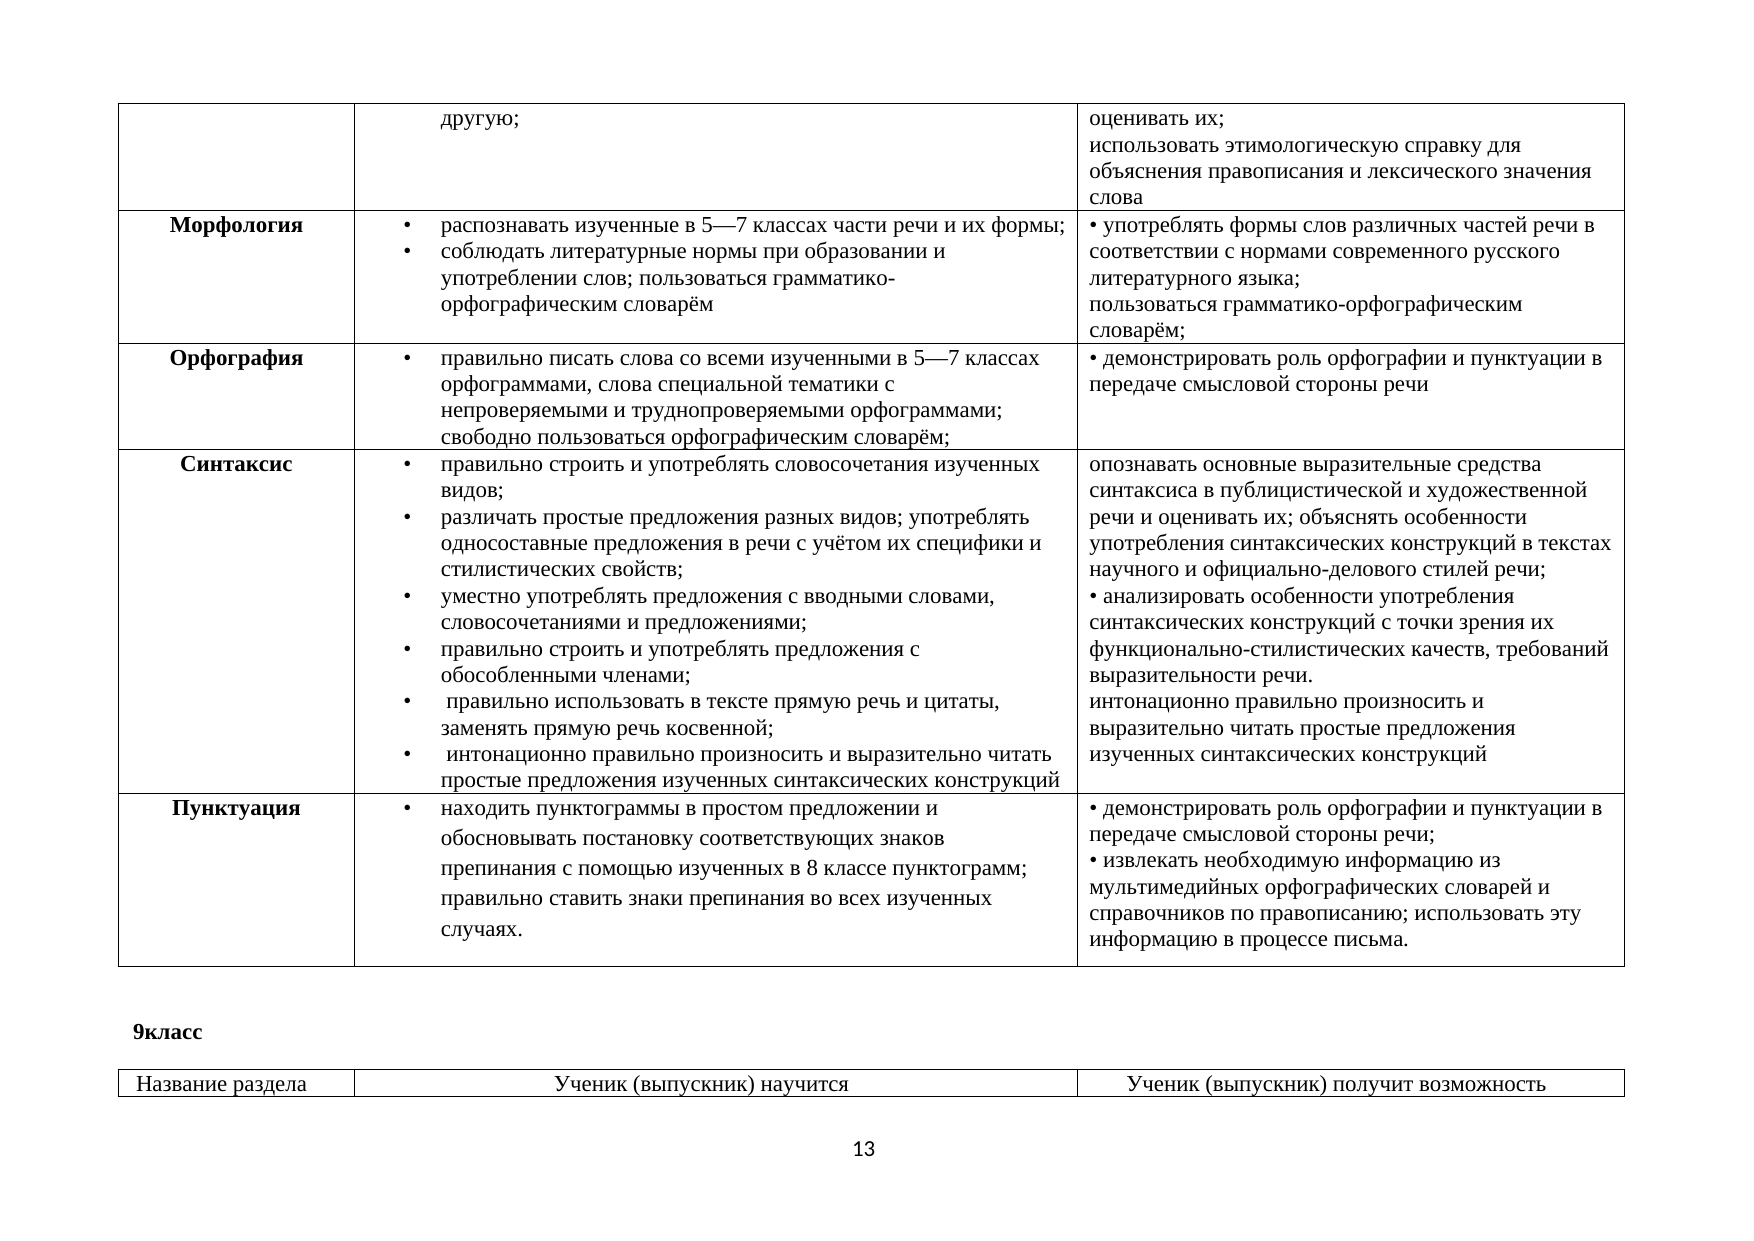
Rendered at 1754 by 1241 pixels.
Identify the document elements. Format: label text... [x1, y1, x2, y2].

table_header Название раздела [119, 1070, 354, 1096]
table_cell находить пунктограммы в простом предложении и обосновывать постановку соответствующих знаков препинания с помощью изученных в 8 классе пунктограмм; правильно ставить знаки препинания во всех изученных случаях. [355, 794, 1077, 966]
table_cell правильно писать слова со всеми изученными в 5—7 классах орфограммами, слова специальной тематики с непроверяемыми и труднопроверяемыми орфограммами; свободно пользоваться орфографическим словарём; [355, 344, 1077, 449]
table_cell Морфология [119, 211, 354, 343]
text 9класс [133, 1018, 1594, 1044]
table_cell • демонстрировать роль орфографии и пунктуации в передаче смысловой стороны речи; • извлекать необходимую информацию из мультимедийных орфографических словарей и справочников по правописанию; использовать эту информацию в процессе письма. [1078, 794, 1624, 966]
table_cell • употреблять формы слов различных частей речи в соответствии с нормами современного русского литературного языка; пользоваться грамматико-орфографическим словарём; [1078, 211, 1624, 343]
table_cell Синтаксис [119, 450, 354, 793]
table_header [1078, 1070, 1624, 1096]
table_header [355, 1070, 1077, 1096]
table_cell правильно строить и употреблять словосочетания изученных видов; различать простые предложения разных видов; употреблять односоставные предложения в речи с учётом их специфики и стилистических свойств; уместно употреблять предложения с вводными словами, словосочетаниями и предложениями; правильно строить и употреблять предложения с обособленными членами; правильно использовать в тексте прямую речь и цитаты, заменять прямую речь косвенной; интонационно правильно произносить и выразительно читать простые предложения изученных синтаксических конструкций [355, 450, 1077, 793]
table_cell Орфография [119, 344, 354, 449]
table_cell Пунктуация [119, 794, 354, 966]
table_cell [355, 104, 1077, 210]
table_cell опознавать основные выразительные средства синтаксиса в публицистической и художественной речи и оценивать их; объяснять особенности употребления синтаксических конструкций в текстах научного и официально-делового стилей речи; • анализировать особенности употребления синтаксических конструкций с точки зрения их функционально-стилистических качеств, требований выразительности речи. интонационно правильно произносить и выразительно читать простые предложения изученных синтаксических конструкций [1078, 450, 1624, 793]
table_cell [119, 104, 354, 210]
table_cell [1078, 104, 1624, 210]
table_cell • демонстрировать роль орфографии и пунктуации в передаче смысловой стороны речи [1078, 344, 1624, 449]
table_cell распознавать изученные в 5—7 классах части речи и их формы; соблюдать литературные нормы при образовании и употреблении слов; пользоваться грамматико-орфографическим словарём [355, 211, 1077, 343]
